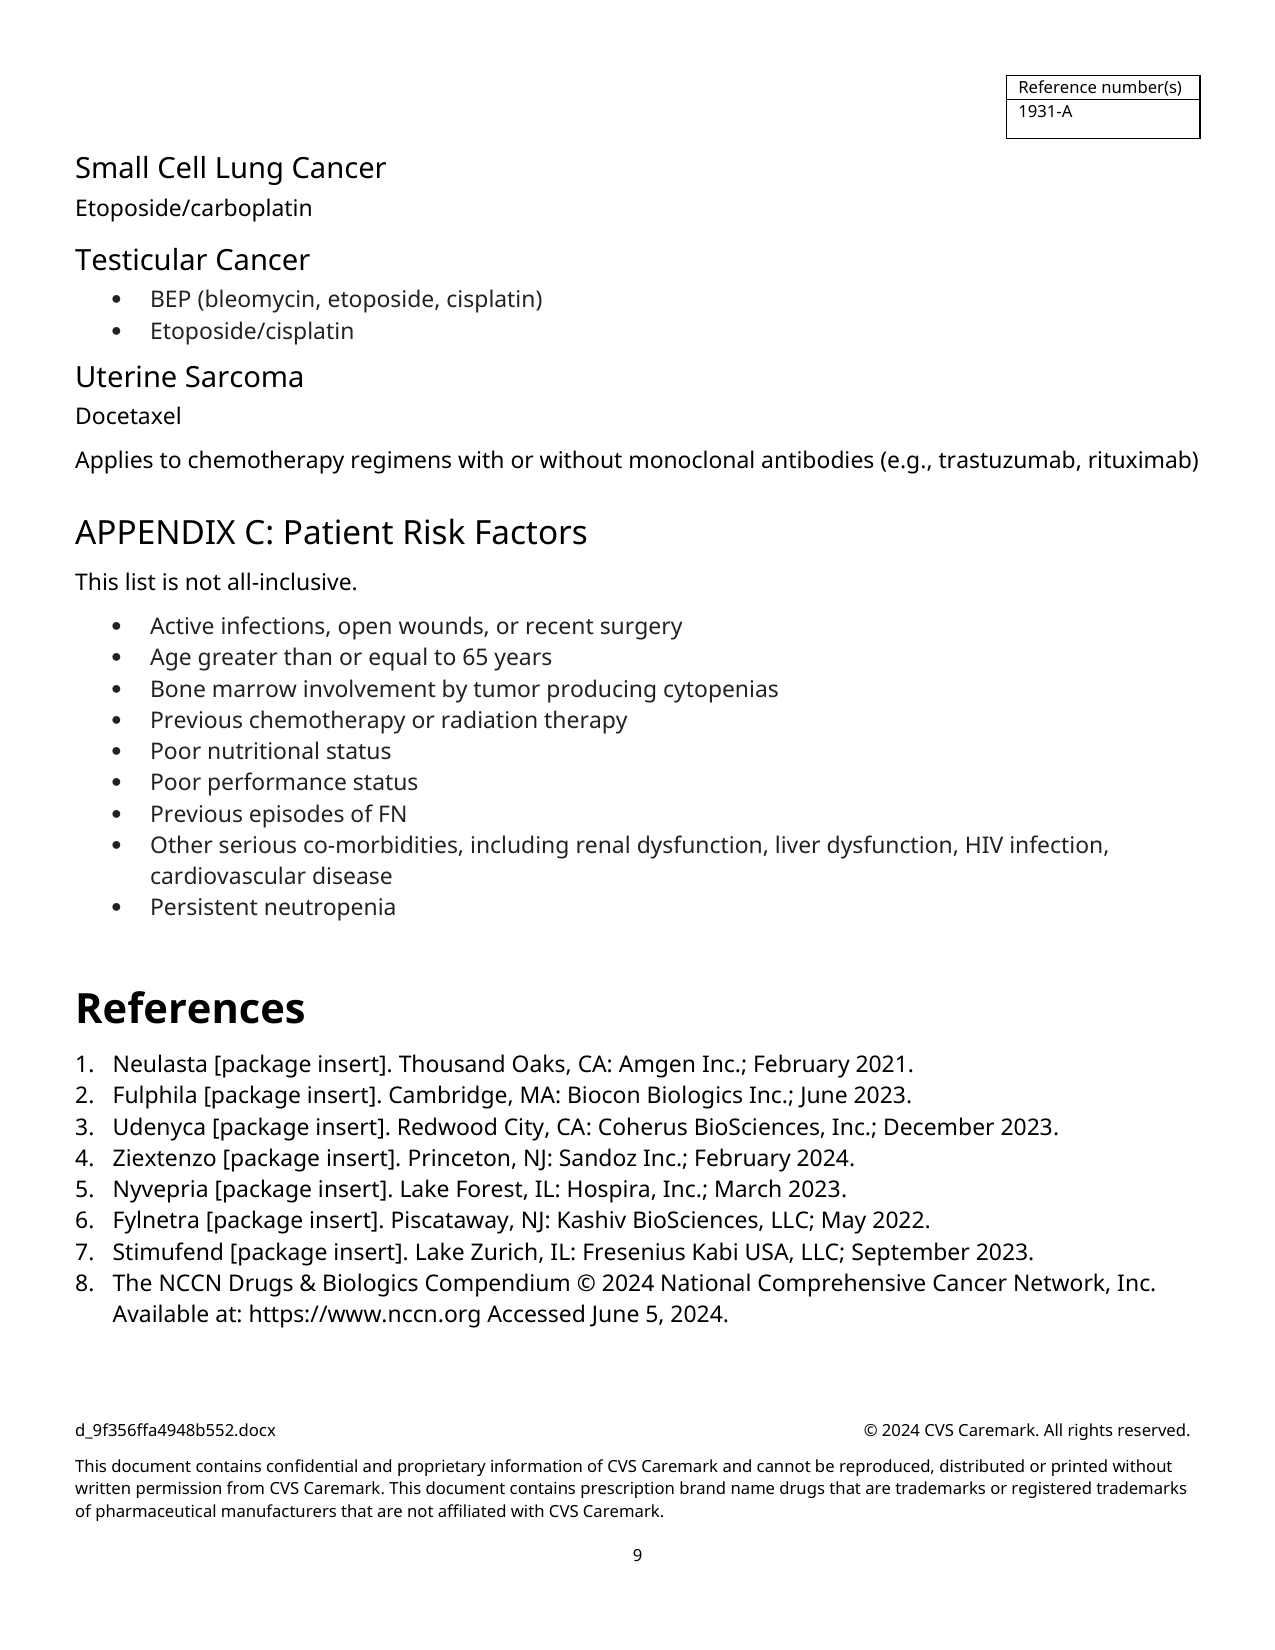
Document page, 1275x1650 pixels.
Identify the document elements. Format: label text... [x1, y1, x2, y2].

subtitle APPENDIX C: Patient Risk Factors [75, 508, 1200, 554]
list Persistent neutropenia [112, 891, 1161, 923]
text The NCCN Drugs & Biologics Compendium © 2024 National Comprehensive Cancer Network, Inc. Available at: https://www.nccn.org Accessed June 5, 2024. [75, 1267, 1200, 1329]
list Poor performance status [112, 766, 1161, 798]
list Active infections, open wounds, or recent surgery [112, 610, 1161, 641]
list BEP (bleomycin, etoposide, cisplatin) [112, 283, 1161, 314]
subtitle References [75, 979, 1200, 1036]
text Fulphila [package insert]. Cambridge, MA: Biocon Biologics Inc.; June 2023. [75, 1079, 1200, 1111]
list Bone marrow involvement by tumor producing cytopenias [112, 673, 1161, 704]
subtitle Testicular Cancer [75, 239, 1200, 279]
text Ziextenzo [package insert]. Princeton, NJ: Sandoz Inc.; February 2024. [75, 1142, 1200, 1173]
list Other serious co-morbidities, including renal dysfunction, liver dysfunction, HIV infection, cardiovascular disease [112, 829, 1161, 891]
text Applies to chemotherapy regimens with or without monoclonal antibodies (e.g., trastuzumab, rituximab) [75, 444, 1200, 475]
subtitle Small Cell Lung Cancer [75, 148, 1200, 187]
subtitle Uterine Sarcoma [75, 356, 1200, 396]
list Etoposide/cisplatin [112, 314, 1161, 346]
text Neulasta [package insert]. Thousand Oaks, CA: Amgen Inc.; February 2021. [75, 1048, 1200, 1079]
text Nyvepria [package insert]. Lake Forest, IL: Hospira, Inc.; March 2023. [75, 1173, 1200, 1204]
list Poor nutritional status [112, 735, 1161, 766]
text Docetaxel [75, 400, 1200, 431]
text Etoposide/carboplatin [75, 192, 1200, 223]
list Previous episodes of FN [112, 798, 1161, 829]
text Fylnetra [package insert]. Piscataway, NJ: Kashiv BioSciences, LLC; May 2022. [75, 1204, 1200, 1236]
text Udenyca [package insert]. Redwood City, CA: Coherus BioSciences, Inc.; December 2023. [75, 1111, 1200, 1142]
list Age greater than or equal to 65 years [112, 641, 1161, 673]
text Stimufend [package insert]. Lake Zurich, IL: Fresenius Kabi USA, LLC; September 2023. [75, 1236, 1200, 1267]
text This list is not all-inclusive. [75, 566, 1200, 598]
list Previous chemotherapy or radiation therapy [112, 704, 1161, 735]
